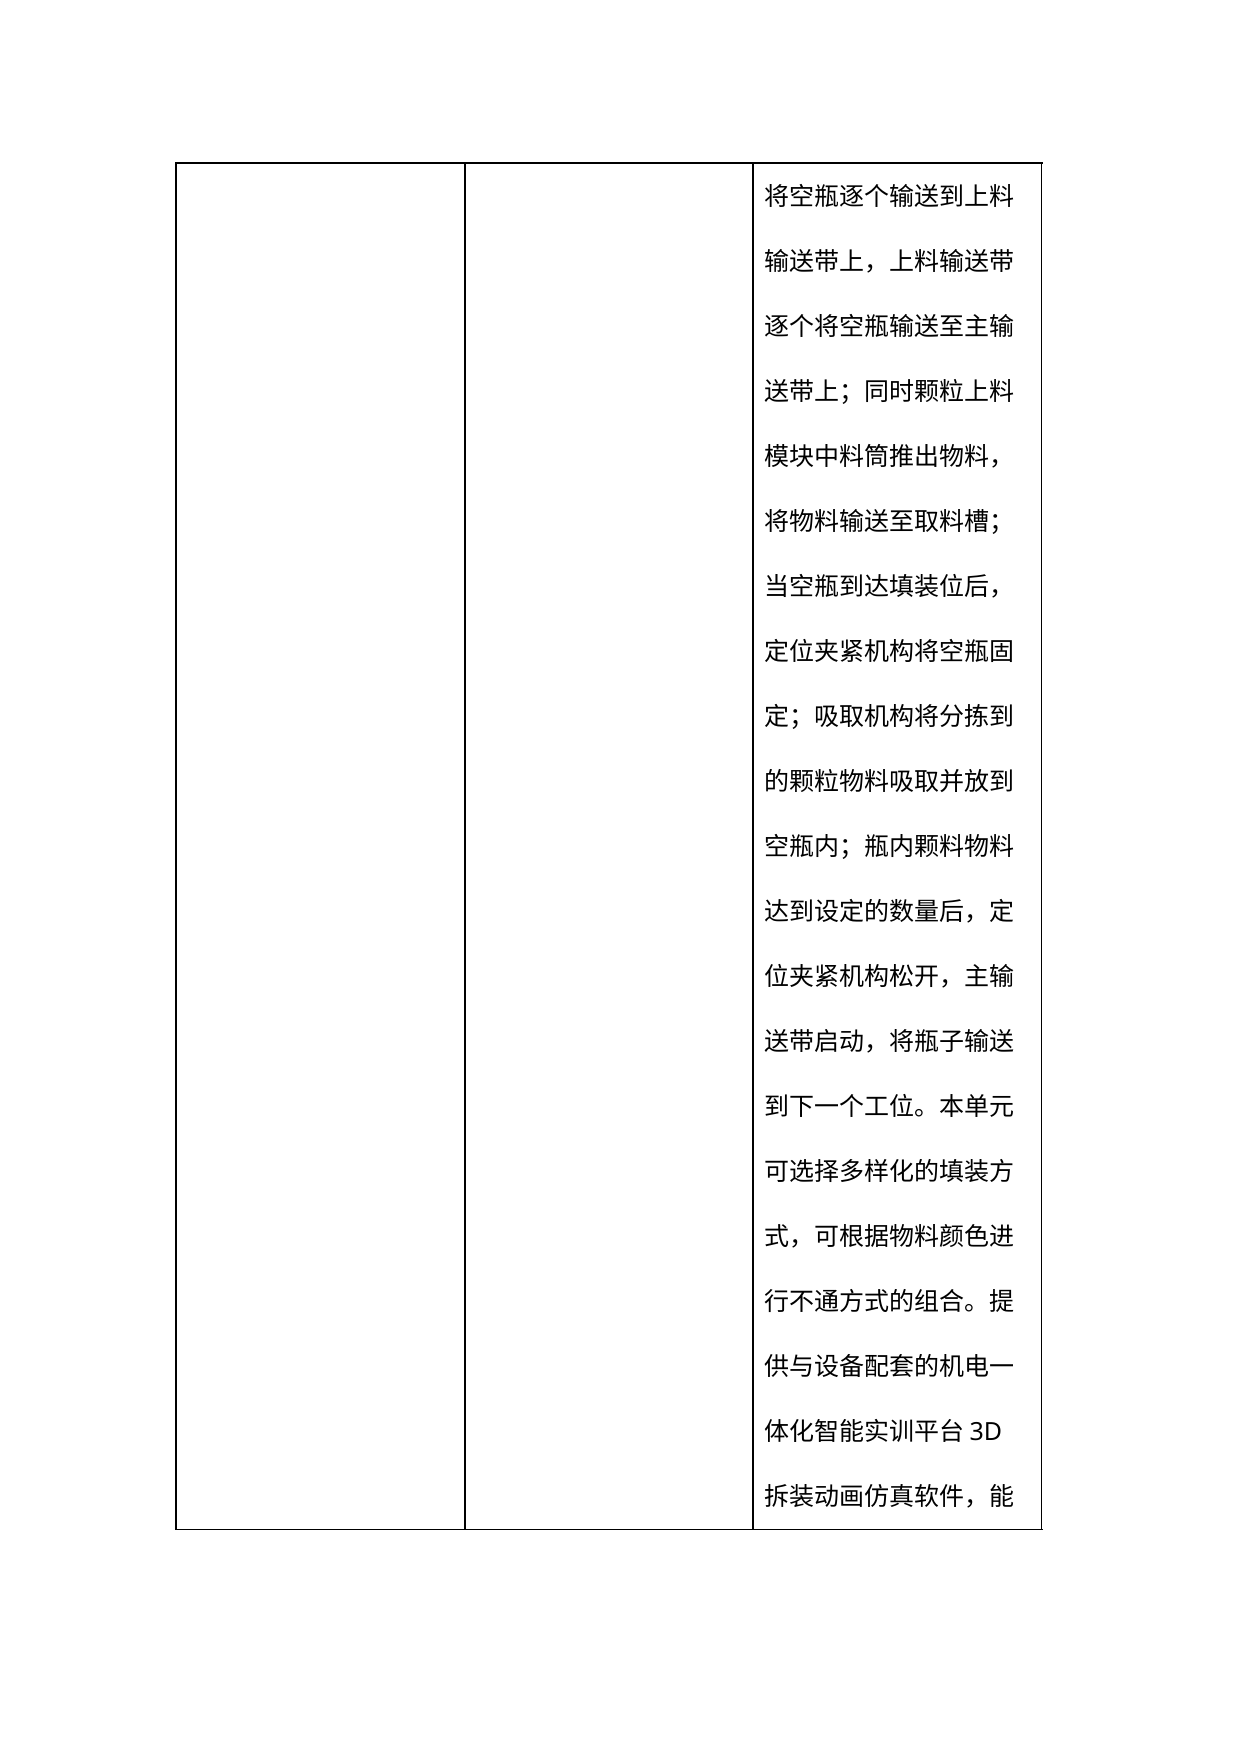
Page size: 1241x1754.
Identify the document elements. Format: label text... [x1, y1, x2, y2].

table_cell 1 [466, 164, 752, 1528]
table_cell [754, 164, 1041, 1528]
table_cell [177, 164, 464, 1528]
